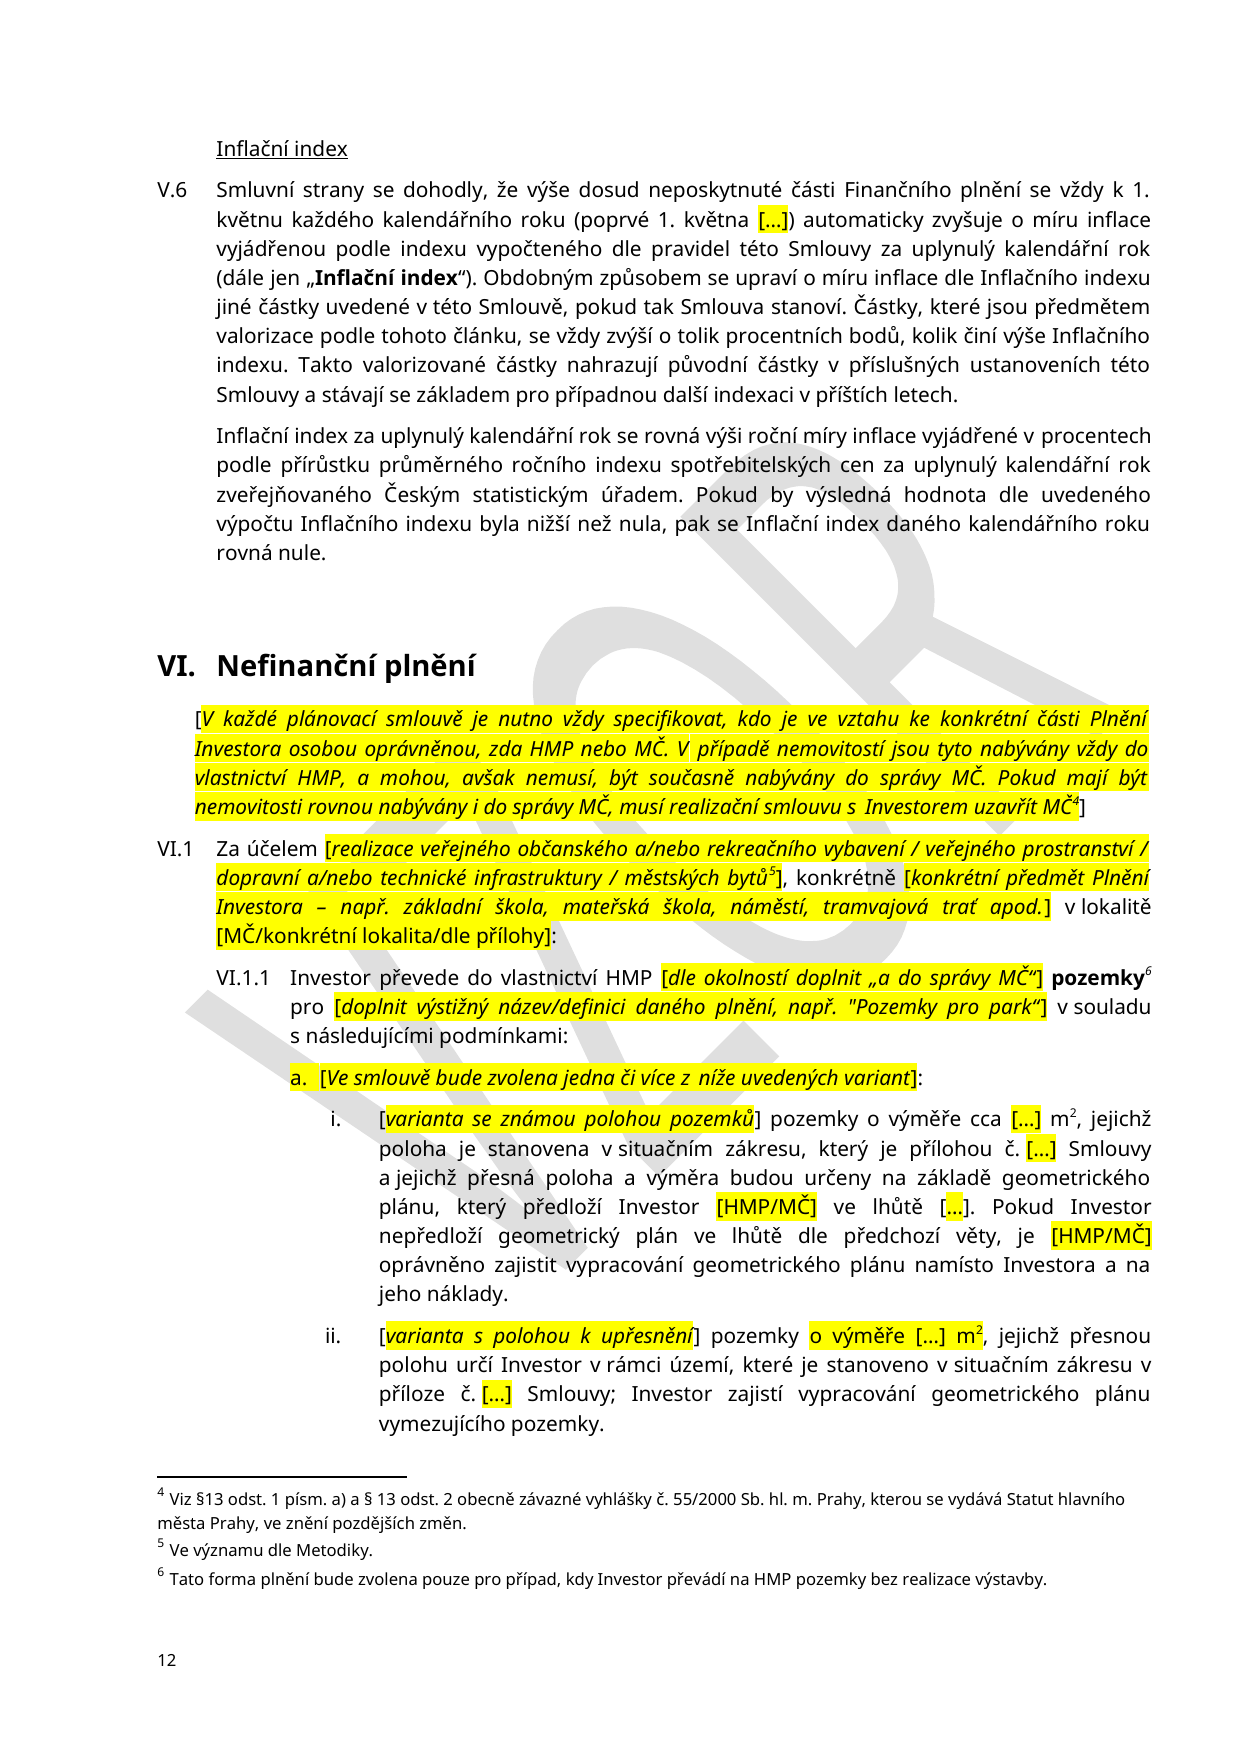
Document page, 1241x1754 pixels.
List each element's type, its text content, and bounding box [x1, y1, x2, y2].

list Investor převede do vlastnictví HMP [dle okolností doplnit „a do správy MČ“] pozemky pro [doplnit výstižný název/definici daného plnění, např. "Pozemky pro park“] v souladu s následujícími podmínkami: [216, 962, 1152, 1049]
subtitle Nefinanční plnění [157, 645, 1152, 685]
list Smluvní strany se dohodly, že výše dosud neposkytnuté části Finančního plnění se vždy k 1. květnu každého kalendářního roku (poprvé 1. května […]) automaticky zvyšuje o míru inflace vyjádřenou podle indexu vypočteného dle pravidel této Smlouvy za uplynulý kalendářní rok (dále jen „Inflační index“). Obdobným způsobem se upraví o míru inflace dle Inflačního indexu jiné částky uvedené v této Smlouvě, pokud tak Smlouva stanoví. Částky, které jsou předmětem valorizace podle tohoto článku, se vždy zvýší o tolik procentních bodů, kolik činí výše Inflačního indexu. Takto valorizované částky nahrazují původní částky v příslušných ustanoveních této Smlouvy a stávají se základem pro případnou další indexaci v příštích letech. [157, 174, 1152, 408]
list [V každé plánovací smlouvě je nutno vždy specifikovat, kdo je ve vztahu ke konkrétní části Plnění Investora osobou oprávněnou, zda HMP nebo MČ. V případě nemovitostí jsou tyto nabývány vždy do vlastnictví HMP, a mohou, avšak nemusí, být současně nabývány do správy MČ. Pokud mají být nemovitosti rovnou nabývány i do správy MČ, musí realizační smlouvu s Investorem uzavřít MČ] [194, 703, 1152, 820]
list Inflační index [216, 133, 1152, 162]
list Za účelem [realizace veřejného občanského a/nebo rekreačního vybavení / veřejného prostranství / dopravní a/nebo technické infrastruktury / městských bytů], konkrétně [konkrétní předmět Plnění Investora – např. základní škola, mateřská škola, náměstí, tramvajová trať apod.] v lokalitě [MČ/konkrétní lokalita/dle přílohy]: [157, 833, 1152, 949]
list [varianta se známou polohou pozemků] pozemky o výměře cca […] m2, jejichž poloha je stanovena v situačním zákresu, který je přílohou č. […] Smlouvy a jejichž přesná poloha a výměra budou určeny na základě geometrického plánu, který předloží Investor [HMP/MČ] ve lhůtě […]. Pokud Investor nepředloží geometrický plán ve lhůtě dle předchozí věty, je [HMP/MČ] oprávněno zajistit vypracování geometrického plánu namísto Investora a na jeho náklady. [341, 1103, 1152, 1308]
text Inflační index za uplynulý kalendářní rok se rovná výši roční míry inflace vyjádřené v procentech podle přírůstku průměrného ročního indexu spotřebitelských cen za uplynulý kalendářní rok zveřejňovaného Českým statistickým úřadem. Pokud by výsledná hodnota dle uvedeného výpočtu Inflačního indexu byla nižší než nula, pak se Inflační index daného kalendářního roku rovná nule. [216, 420, 1152, 566]
list [varianta s polohou k upřesnění] pozemky o výměře […] m2, jejichž přesnou polohu určí Investor v rámci území, které je stanoveno v situačním zákresu v příloze č. […] Smlouvy; Investor zajistí vypracování geometrického plánu vymezujícího pozemky. [341, 1320, 1152, 1437]
list [Ve smlouvě bude zvolena jedna či více z níže uvedených variant]: [290, 1062, 1152, 1091]
